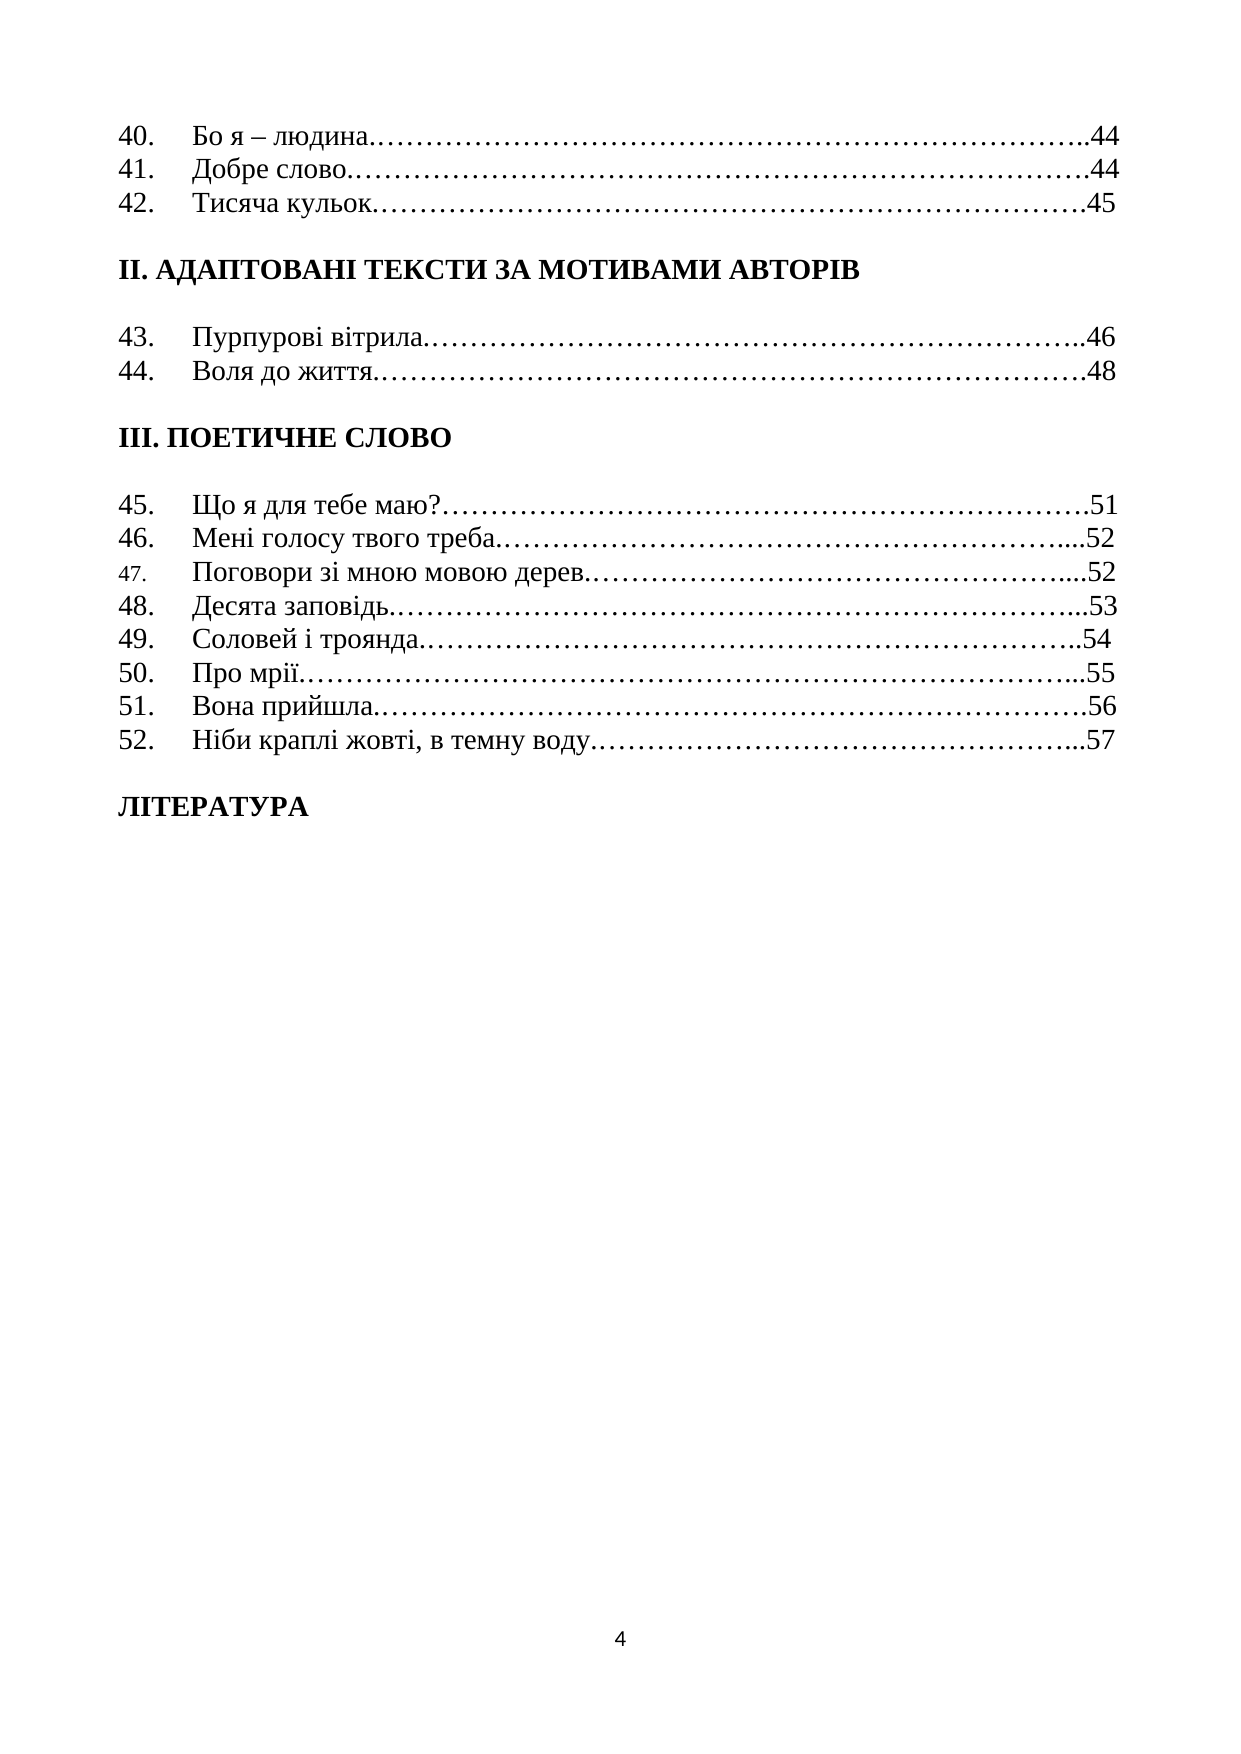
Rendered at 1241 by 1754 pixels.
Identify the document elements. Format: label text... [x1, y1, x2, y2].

list Добре слово.………………………………………………………………….44 [118, 152, 1122, 185]
list ЛІТЕРАТУРА [118, 789, 1122, 822]
list Про мрії.……………………………………………………………………...55 [118, 655, 1122, 688]
list Десята заповідь.……………………………………………………………...53 [118, 588, 1122, 621]
list ІІІ. ПОЕТИЧНЕ СЛОВО [118, 420, 1122, 453]
list Ніби краплі жовті, в темну воду.…………………………………………...57 [118, 722, 1122, 755]
list Мені голосу твого треба.…………………………………………………....52 [118, 521, 1122, 554]
list ІІ. АДАПТОВАНІ ТЕКСТИ ЗА МОТИВАМИ АВТОРІВ [118, 252, 1122, 286]
list Бо я – людина.………………………………………………………………..44 [118, 118, 1122, 152]
list Воля до життя.……………………………………………………………….48 [118, 353, 1122, 386]
list Тисяча кульок.……………………………………………………………….45 [118, 185, 1122, 219]
list Пурпурові вітрила.…………………………………………………………..46 [118, 319, 1122, 353]
list Соловей і троянда.…………………………………………………………..54 [118, 621, 1122, 655]
list Поговори зі мною мовою дерев.…………………………………………....52 [118, 554, 1122, 588]
list Вона прийшла.……………………………………………………………….56 [118, 688, 1122, 722]
list Що я для тебе маю?………………………………………………………….51 [118, 487, 1122, 521]
